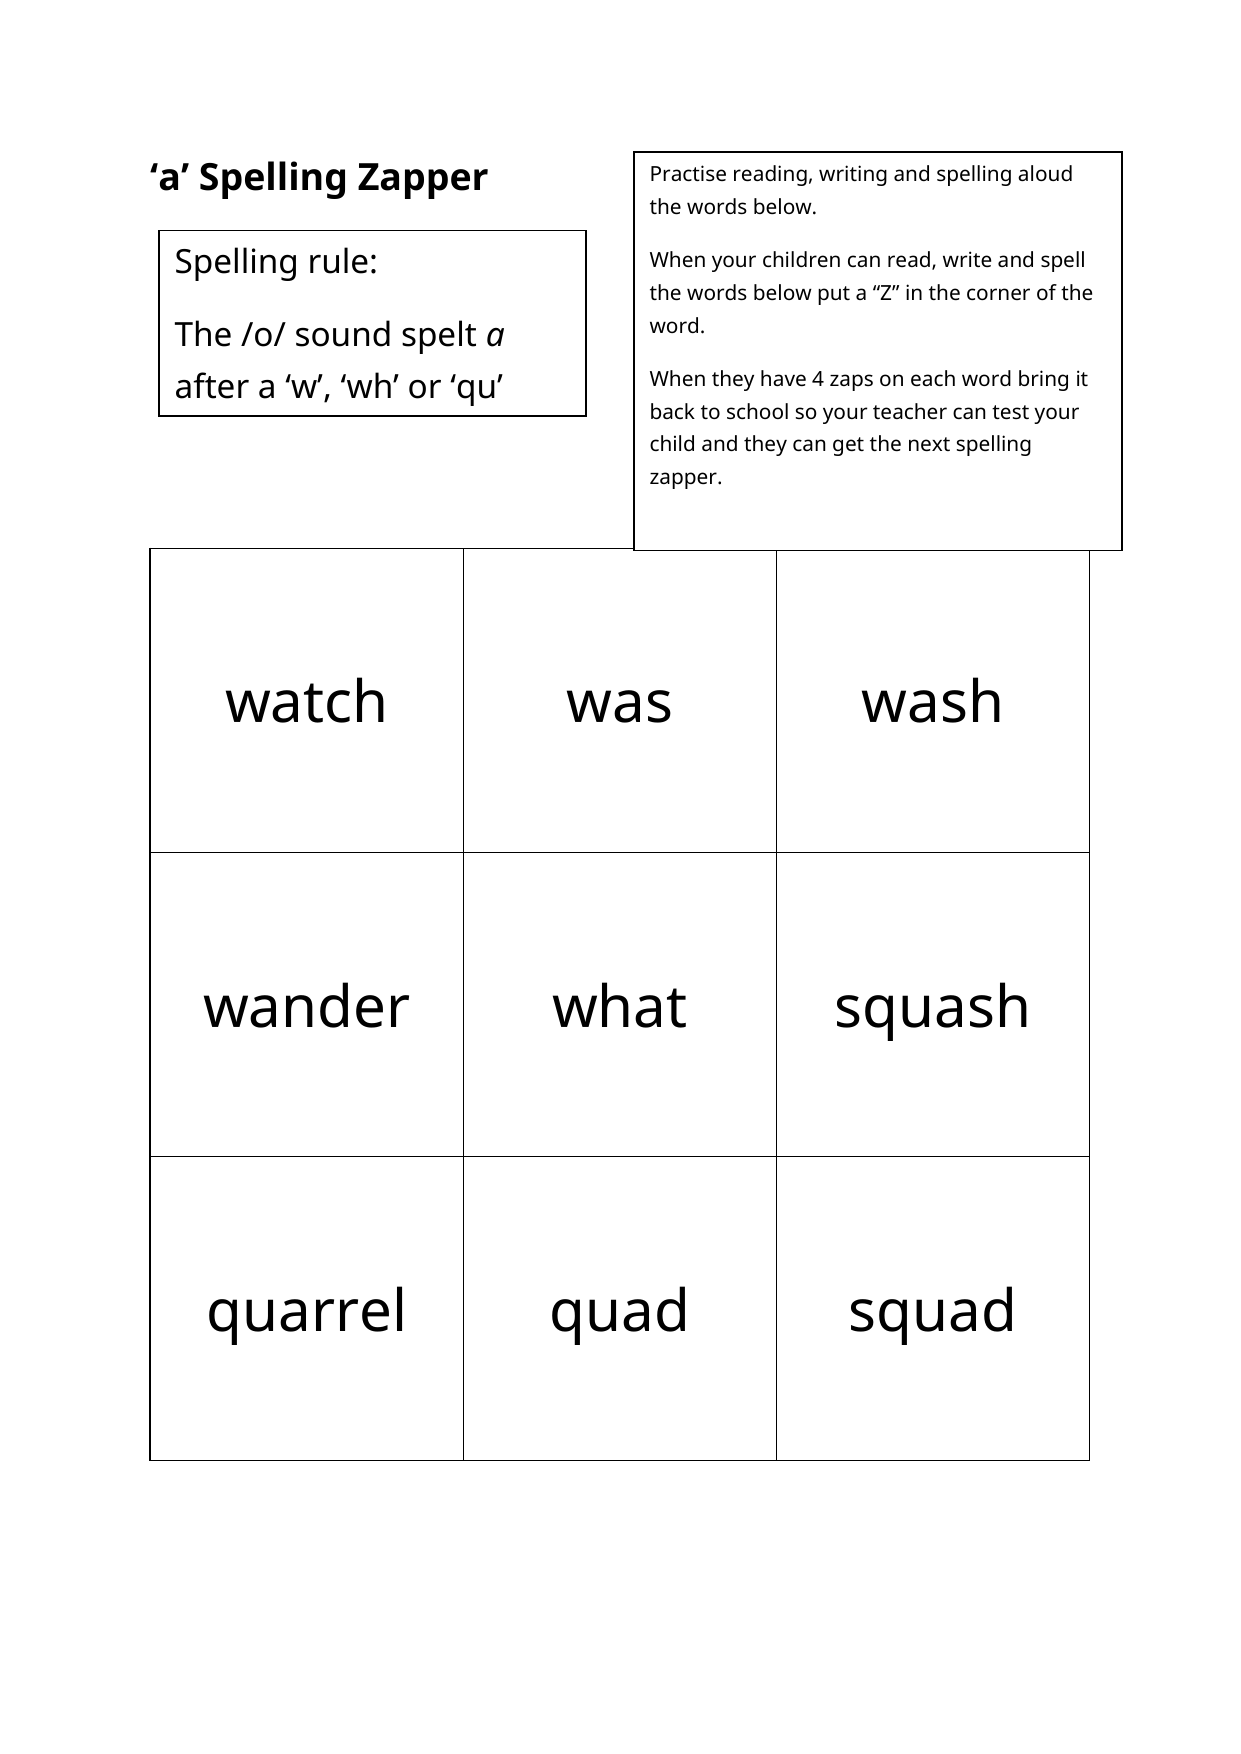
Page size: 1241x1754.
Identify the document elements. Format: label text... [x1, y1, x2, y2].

table_header was [464, 549, 776, 852]
table_header watch [151, 549, 463, 852]
table_cell wander [151, 853, 463, 1156]
table_cell squad [777, 1157, 1089, 1460]
table_header wash [777, 551, 1089, 852]
table_cell what [464, 853, 776, 1156]
text ‘a’ Spelling Zapper [150, 150, 1090, 201]
table_cell quad [464, 1157, 776, 1460]
table_cell quarrel [151, 1157, 463, 1460]
table_cell squash [777, 853, 1089, 1156]
